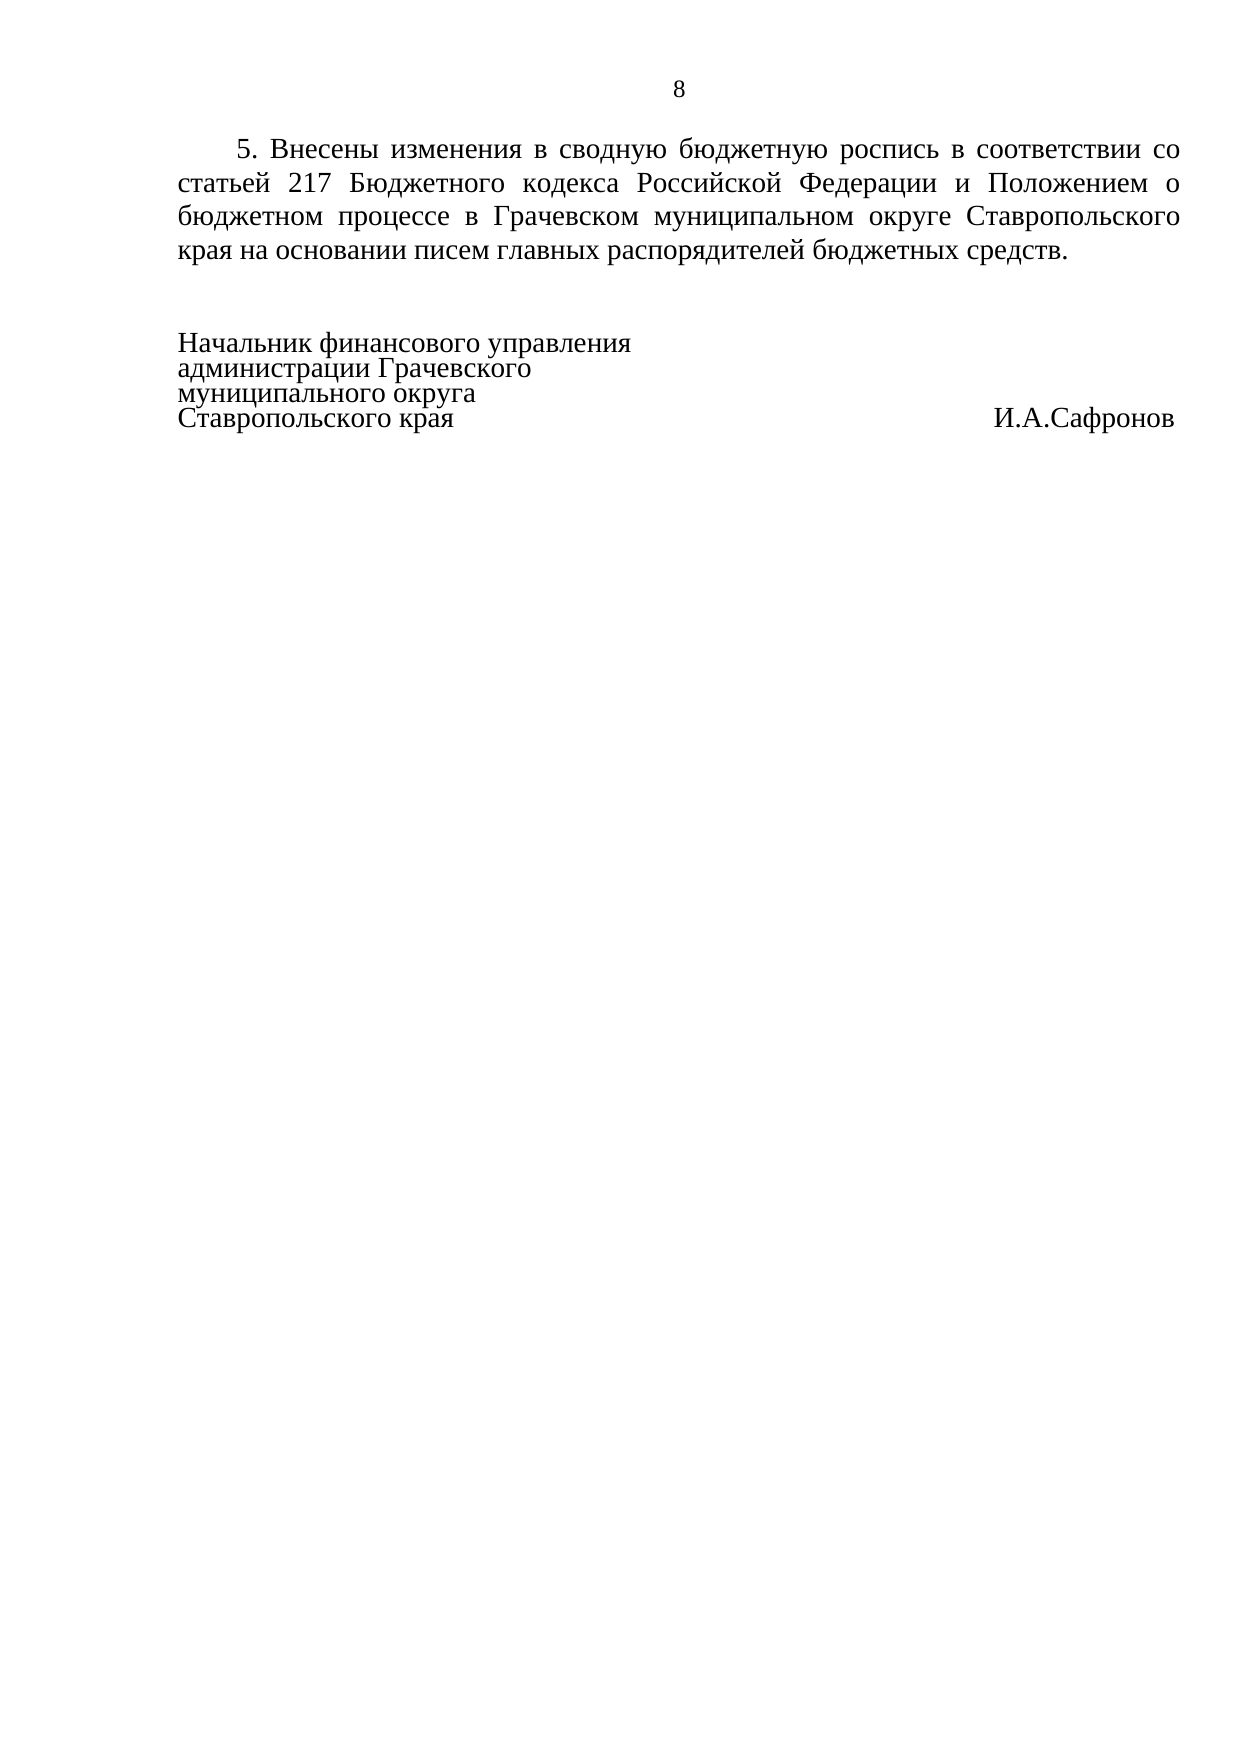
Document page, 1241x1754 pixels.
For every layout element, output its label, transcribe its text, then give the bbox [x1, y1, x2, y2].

text муниципального округа [177, 383, 1181, 408]
text Начальник финансового управления [177, 333, 327, 358]
text 5. Внесены изменения в сводную бюджетную роспись в соответствии со статьей 217 Бюджетного кодекса Российской Федерации и Положением о бюджетном процессе в Грачевском муниципальном округе Ставропольского края на основании писем главных распорядителей бюджетных средств. [177, 131, 1181, 266]
text Ставропольского края И.А.Сафронов [177, 408, 1090, 433]
text администрации Грачевского [177, 358, 1181, 383]
text Начальник финансового управления [330, 333, 1181, 358]
text Ставропольского края И.А.Сафронов [1093, 408, 1181, 433]
